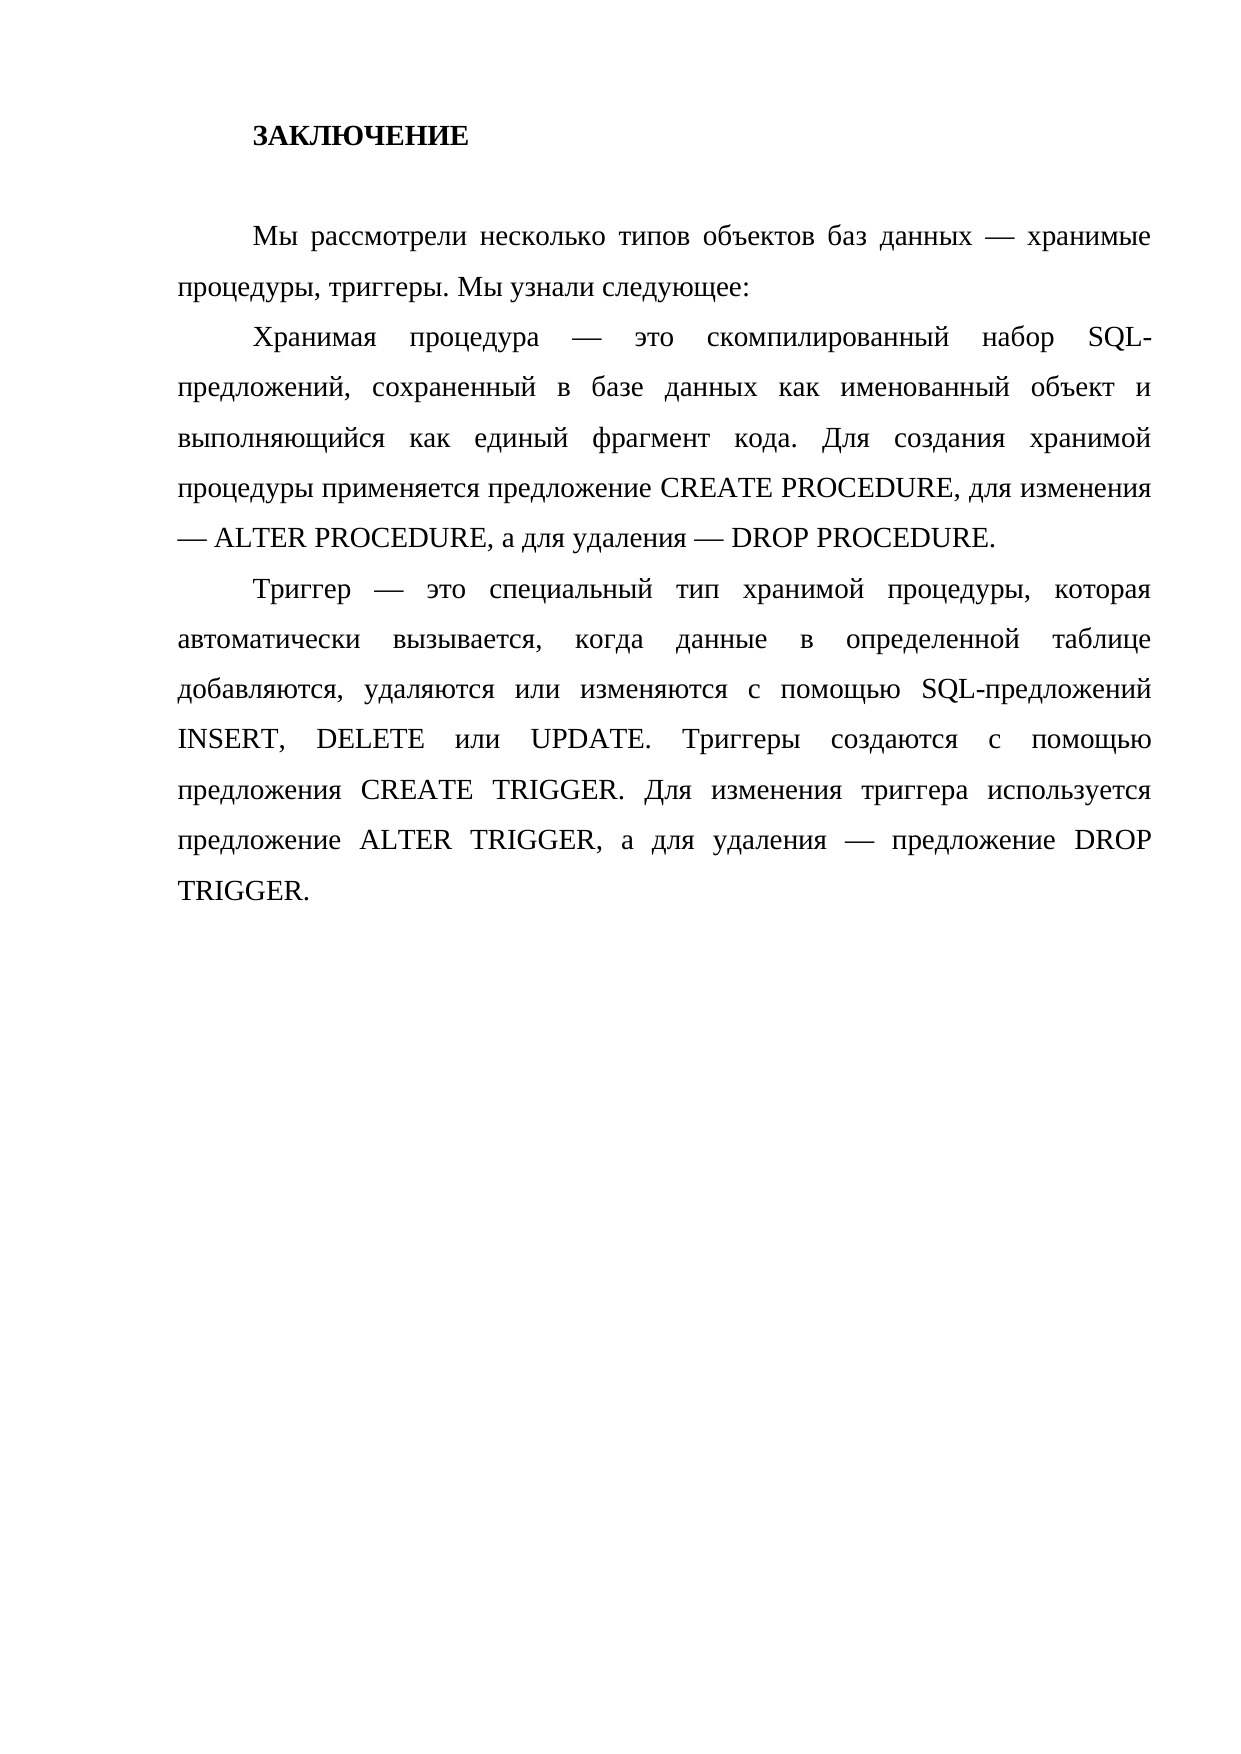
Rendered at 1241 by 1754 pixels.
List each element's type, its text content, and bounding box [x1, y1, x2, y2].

text Хранимая процедура — это скомпилированный набор SQL-предложений, сохраненный в базе данных как именованный объект и выполняющийся как единый фрагмент кода. Для создания хранимой процедуры применяется предложение CREATE PROCEDURE, для изменения — ALTER PROCEDURE, а для удаления — DROP PROCEDURE. [177, 319, 1152, 554]
text Мы рассмотрели несколько типов объектов баз данных — хранимые процедуры, триггеры. Мы узнали следующее: [177, 219, 1152, 303]
text Tриггер — это специальный тип хранимой процедуры, которая автоматически вызывается, когда данные в определенной таблице добавляются, удаляются или изменяются с помощью SQL-предложений INSERT, DELETE или UPDATE. Триггеры создаются с помощью предложения CREATE TRIGGER. Для изменения триггера используется предложение ALTER TRIGGER, а для удаления — предложение DROP TRIGGER. [177, 571, 1152, 906]
text ЗАКЛЮЧЕНИЕ [177, 118, 1152, 152]
